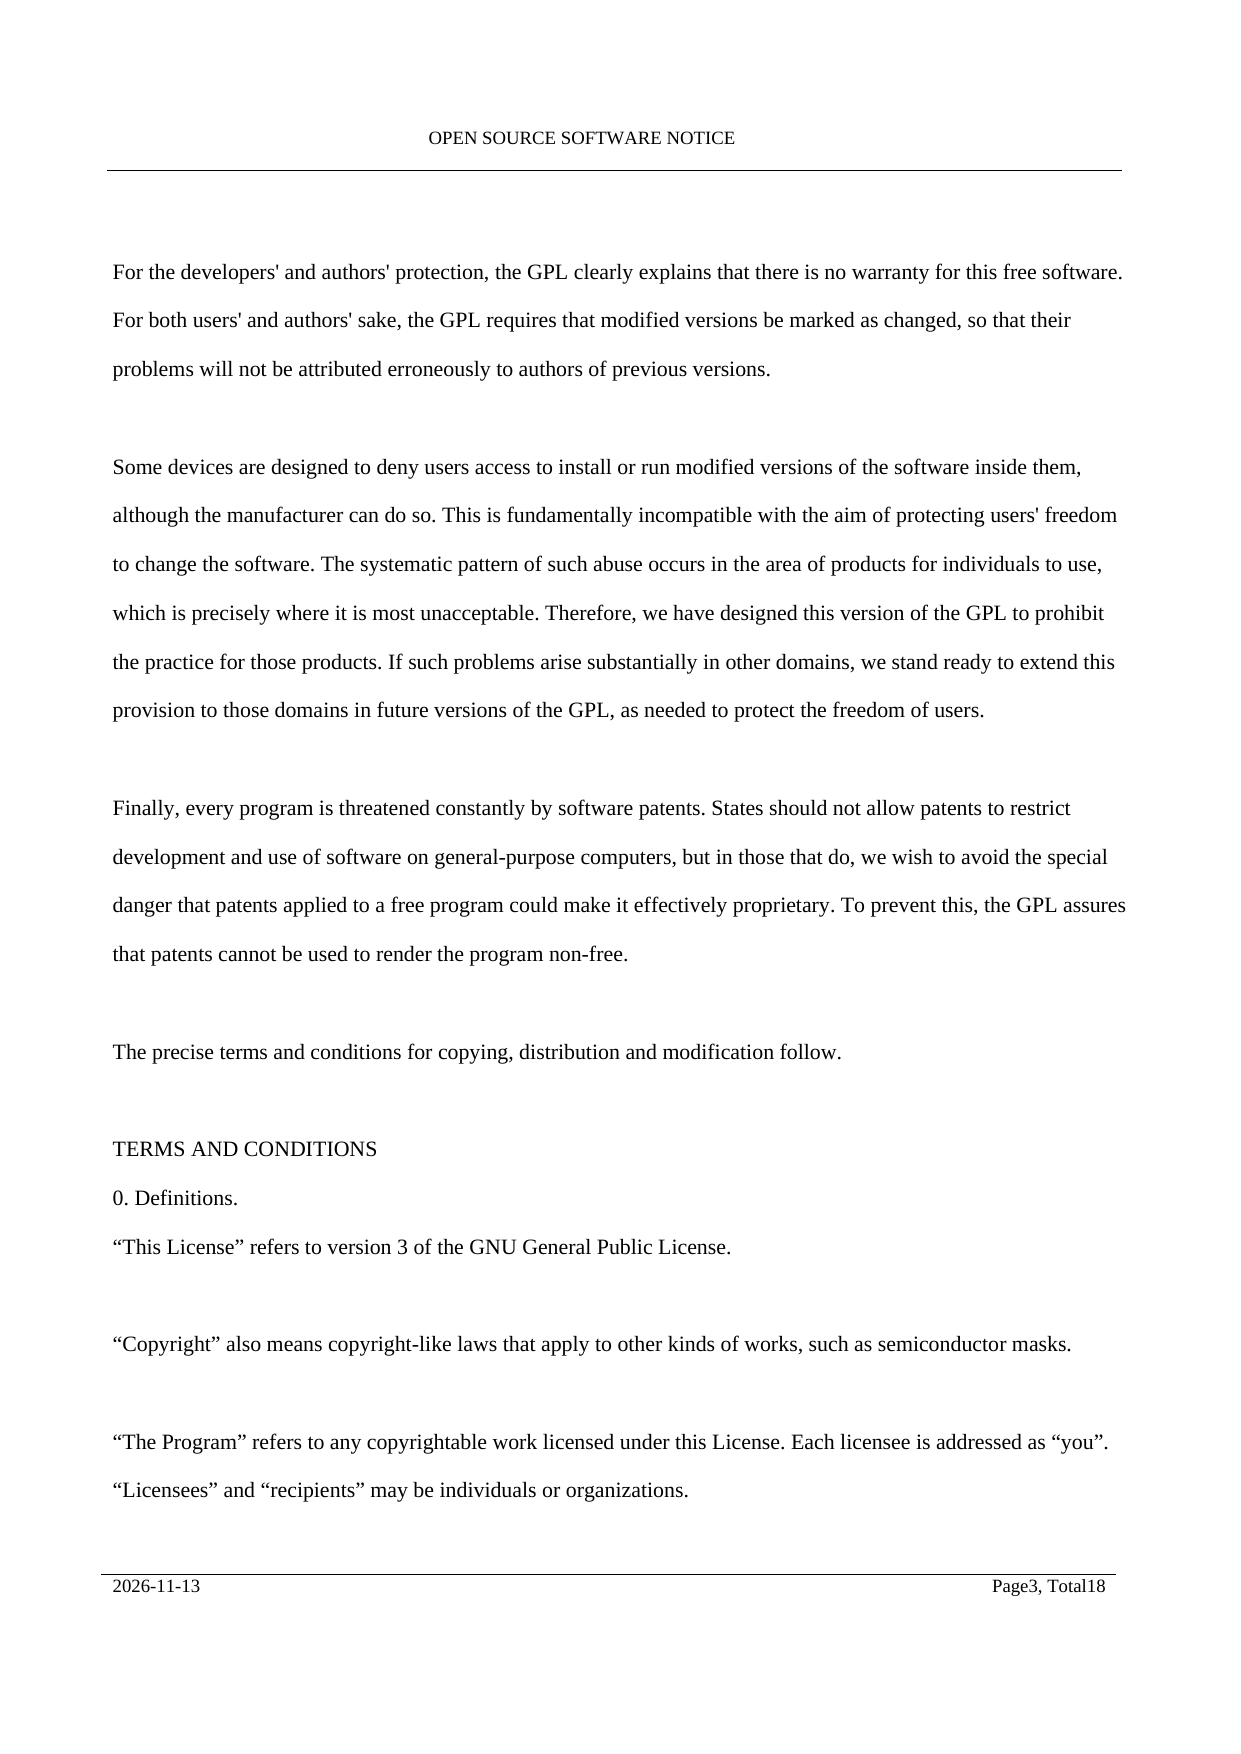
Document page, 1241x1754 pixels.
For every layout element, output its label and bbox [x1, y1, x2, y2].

text [112, 206, 1128, 1506]
